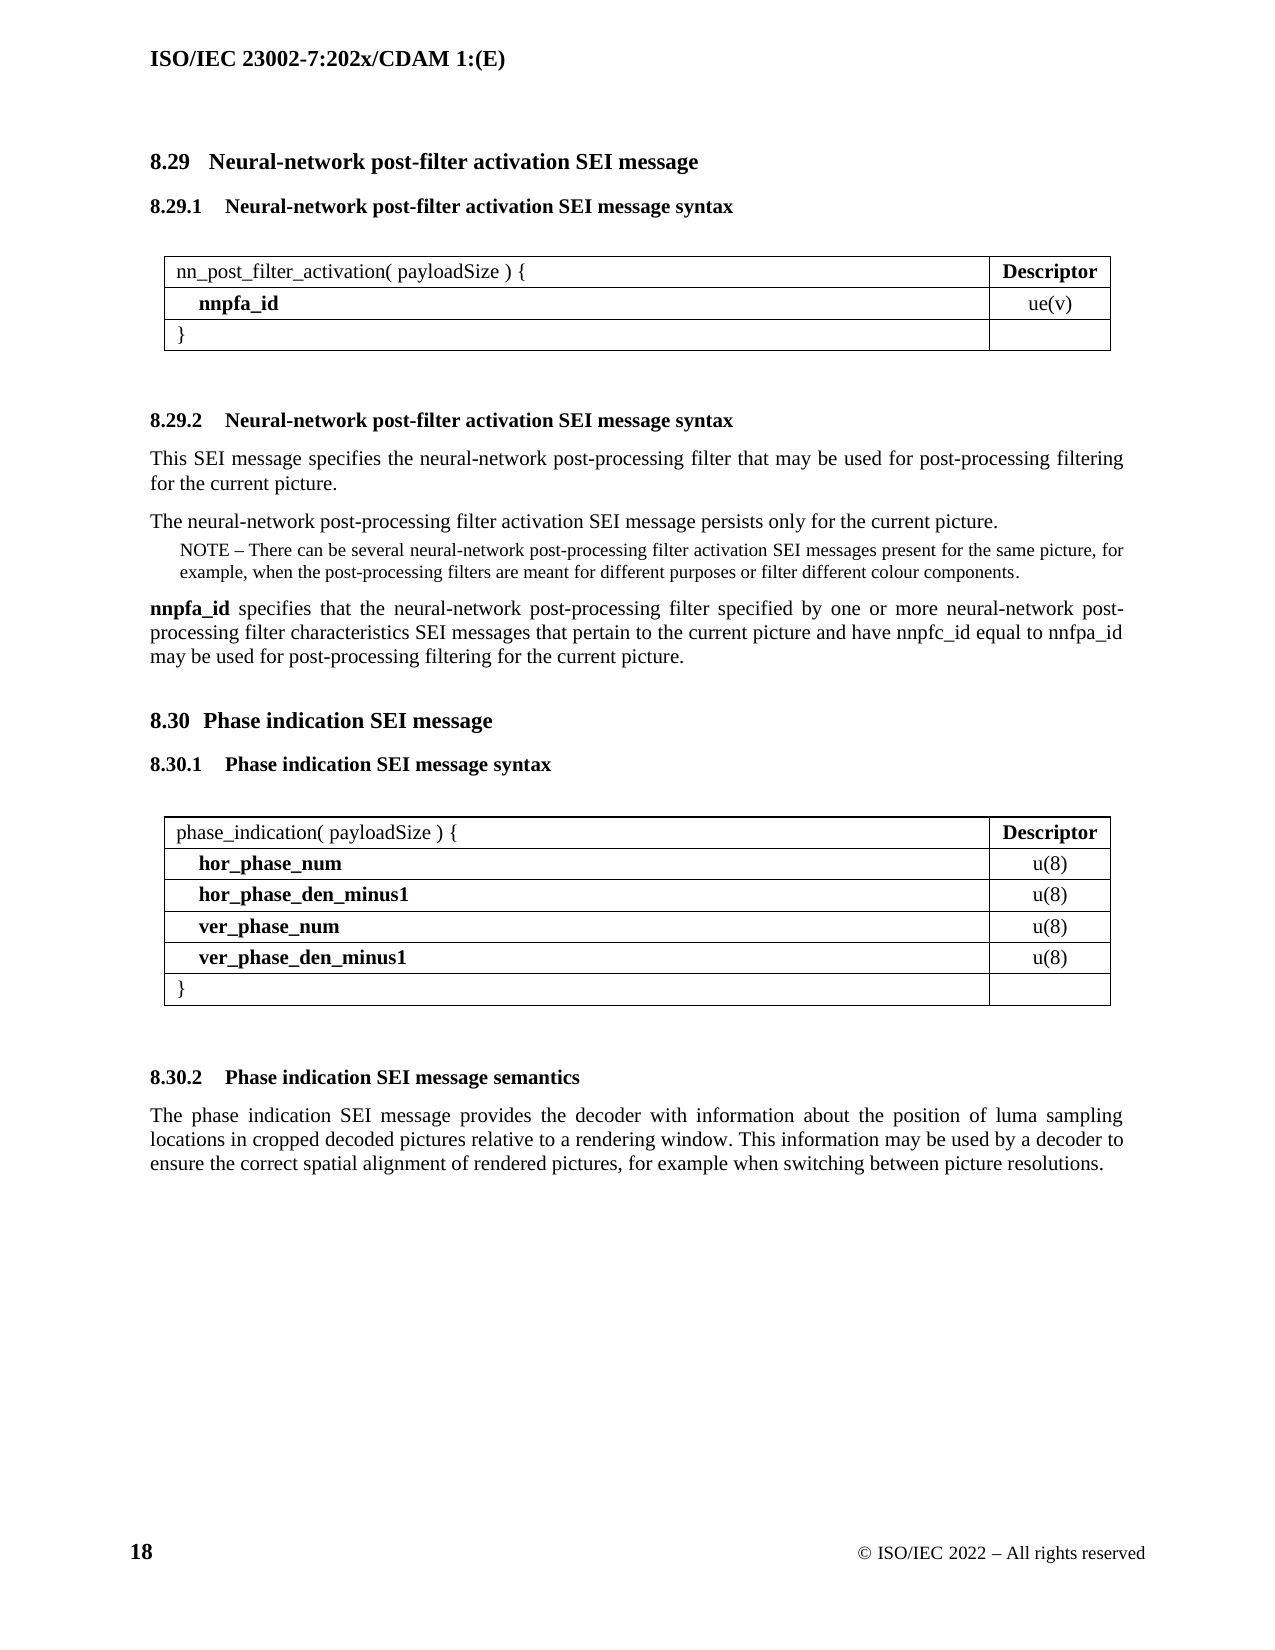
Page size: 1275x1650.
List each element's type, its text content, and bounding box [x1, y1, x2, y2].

table_cell ue(v) [990, 288, 1110, 319]
table_cell u(8) [990, 912, 1110, 942]
table_header nn_post_filter_activation( payloadSize ) { [165, 257, 989, 287]
table_cell nnpfa_id [165, 288, 989, 319]
table_cell } [165, 320, 989, 350]
table_cell u(8) [990, 880, 1110, 911]
table_cell ver_phase_num [165, 912, 989, 942]
table_cell ver_phase_den_minus1 [165, 943, 989, 973]
table_cell u(8) [990, 849, 1110, 879]
list Phase indication SEI message semantics [150, 1065, 1125, 1089]
text NOTE – There can be several neural-network post-processing filter activation SEI messages present for the same picture, for example, when the post-processing filters are meant for different purposes or filter different colour components. [179, 539, 1125, 582]
list Phase indication SEI message [150, 707, 1125, 733]
table_cell } [165, 974, 989, 1004]
table_header Descriptor [990, 257, 1110, 287]
text The phase indication SEI message provides the decoder with information about the position of luma sampling locations in cropped decoded pictures relative to a rendering window. This information may be used by a decoder to ensure the correct spatial alignment of rendered pictures, for example when switching between picture resolutions. [150, 1103, 1125, 1175]
list Neural-network post-filter activation SEI message syntax [150, 194, 1125, 218]
table_header Descriptor [990, 818, 1110, 848]
list Neural-network post-filter activation SEI message syntax [150, 408, 1125, 432]
text This SEI message specifies the neural-network post-processing filter that may be used for post-processing filtering for the current picture. [150, 446, 1125, 494]
list Neural-network post-filter activation SEI message [150, 148, 1125, 175]
table_cell [990, 320, 1110, 350]
table_cell hor_phase_den_minus1 [165, 880, 989, 911]
text nnpfa_id specifies that the neural-network post-processing filter specified by one or more neural-network post-processing filter characteristics SEI messages that pertain to the current picture and have nnpfc_id equal to nnfpa_id may be used for post-processing filtering for the current picture. [150, 596, 1125, 668]
table_cell [990, 974, 1110, 1004]
table_cell hor_phase_num [165, 849, 989, 879]
text The neural-network post-processing filter activation SEI message persists only for the current picture. [150, 509, 1125, 533]
table_cell u(8) [990, 943, 1110, 973]
table_header phase_indication( payloadSize ) { [165, 818, 989, 848]
list Phase indication SEI message syntax [150, 752, 1125, 776]
